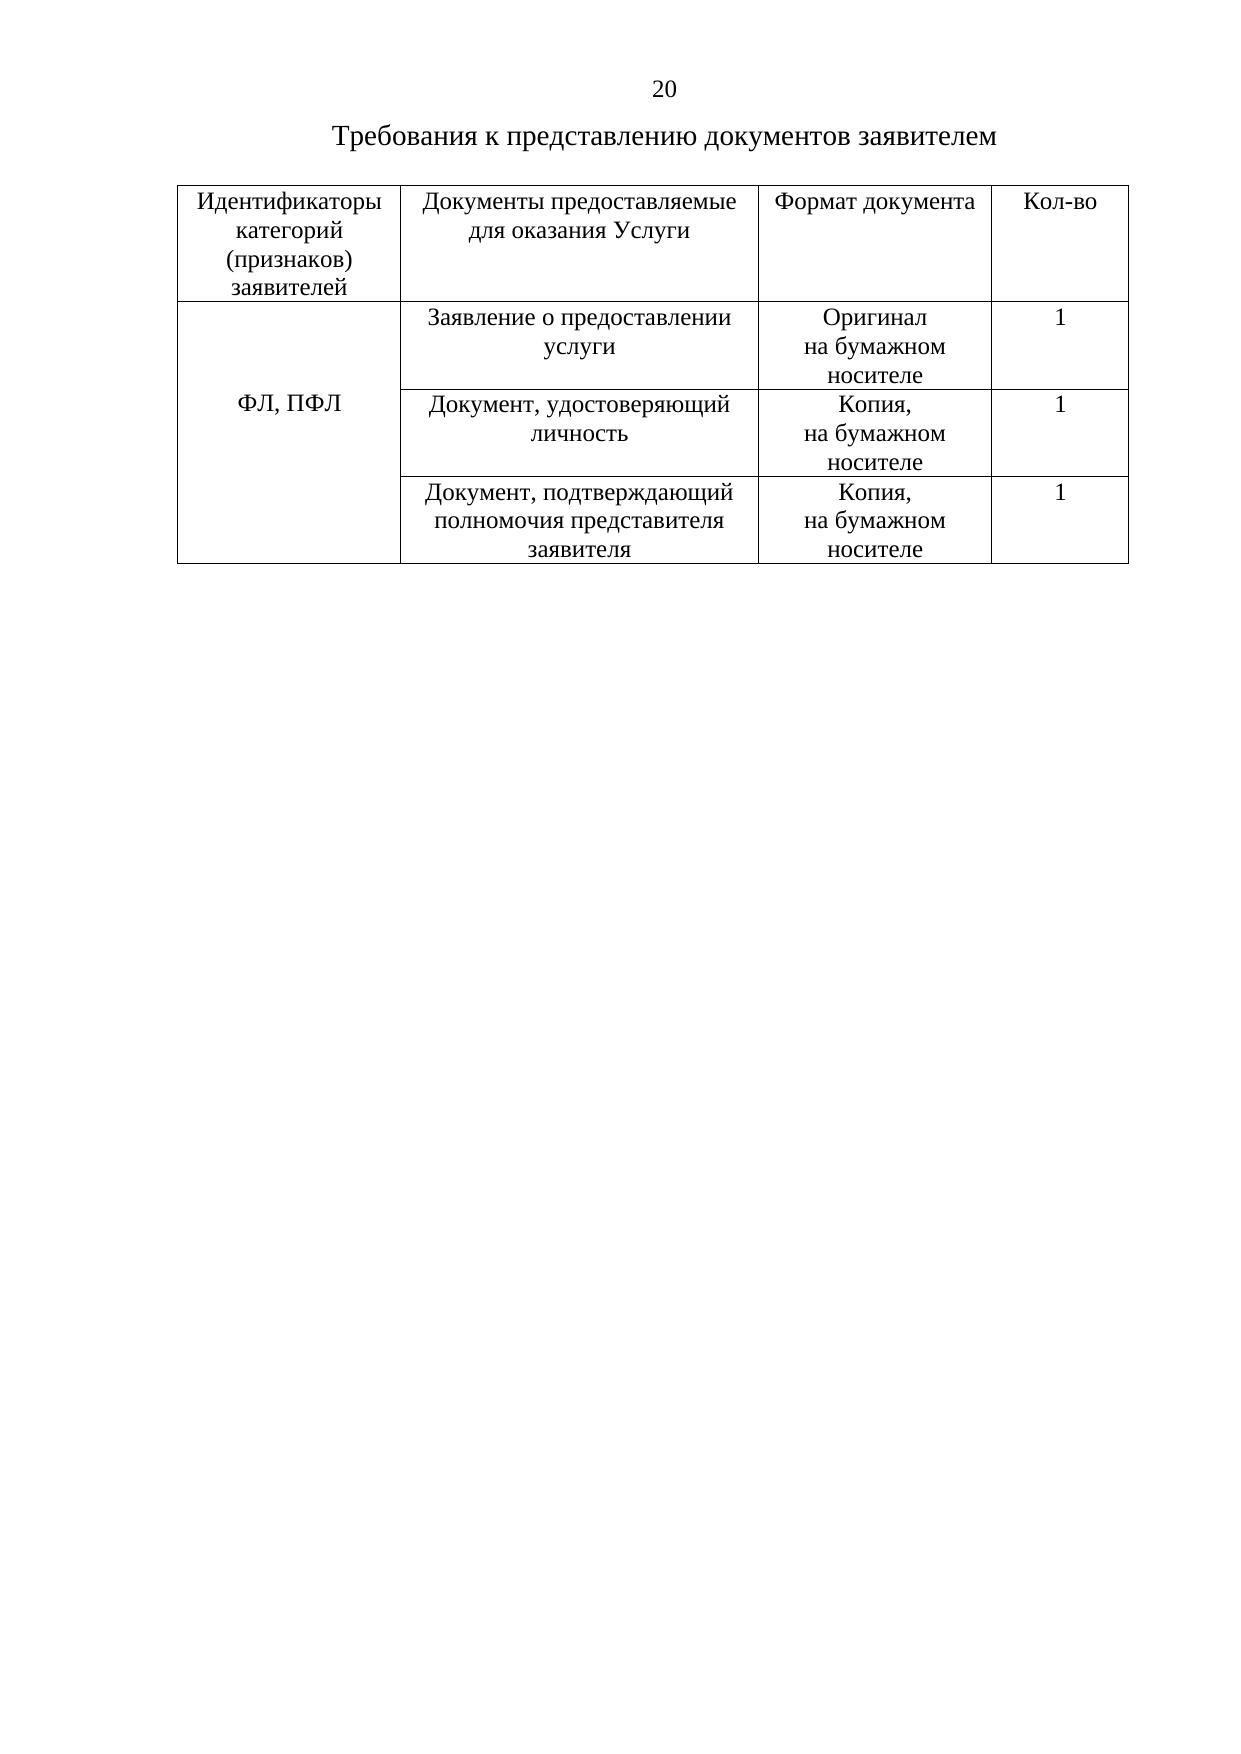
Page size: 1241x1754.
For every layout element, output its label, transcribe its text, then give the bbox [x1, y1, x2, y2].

table_header Кол-во [992, 186, 1128, 301]
table_header Документы предоставляемые для оказания Услуги [401, 186, 758, 301]
table_cell 1 [992, 477, 1128, 563]
table_cell Заявление о предоставлении услуги [401, 302, 758, 388]
table_cell Оригинал на бумажном носителе [759, 302, 991, 388]
table_cell Документ, подтверждающий полномочия представителя заявителя [401, 477, 758, 563]
table_cell ФЛ, ПФЛ [178, 302, 400, 563]
table_cell 1 [992, 302, 1128, 388]
table_header Формат документа [759, 186, 991, 301]
table_cell Копия, на бумажном носителе [759, 390, 991, 476]
table_cell 1 [992, 390, 1128, 476]
table_header Идентификаторы категорий (признаков) заявителей [178, 186, 400, 301]
text Требования к представлению документов заявителем [177, 118, 1152, 152]
table_cell Документ, удостоверяющий личность [401, 390, 758, 476]
table_cell Копия, на бумажном носителе [759, 477, 991, 563]
